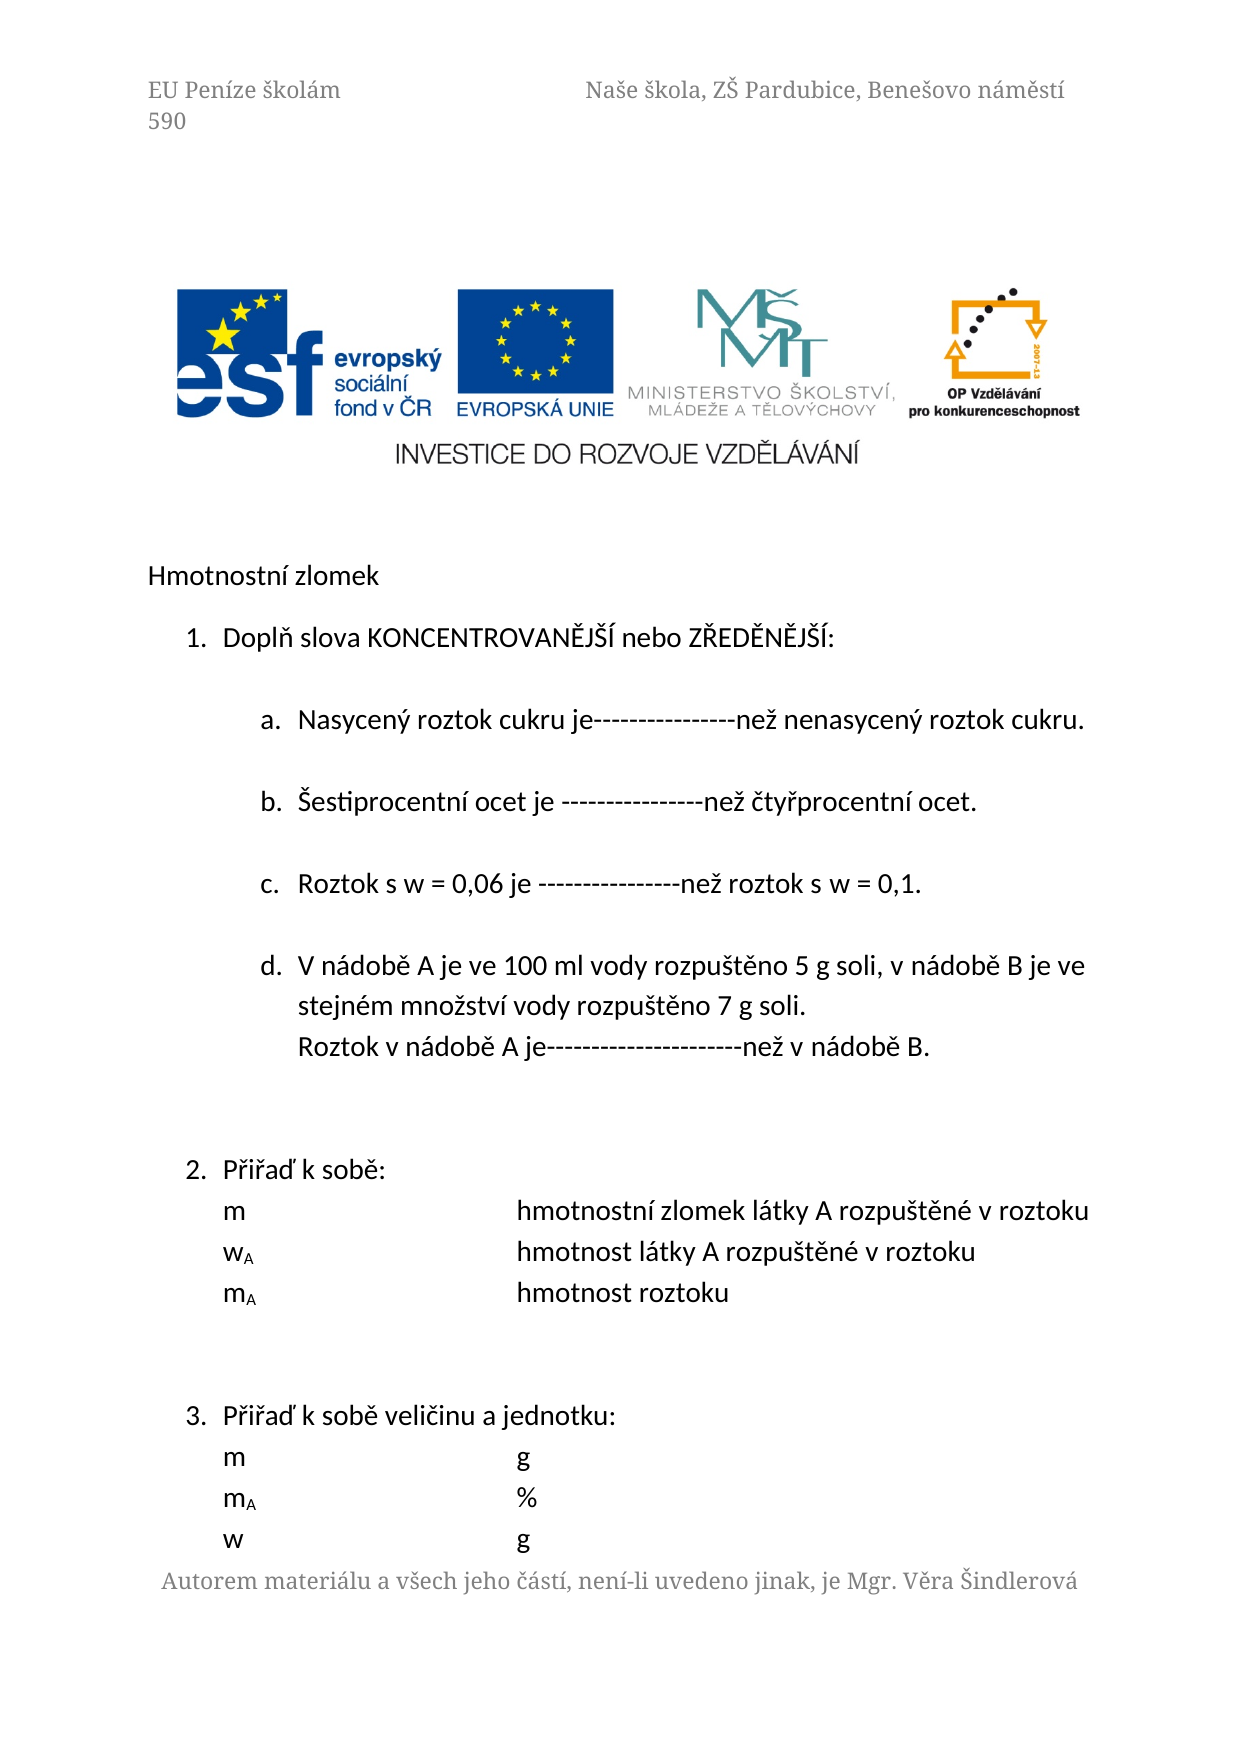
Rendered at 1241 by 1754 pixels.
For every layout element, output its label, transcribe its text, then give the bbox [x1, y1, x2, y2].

list wA hmotnost látky A rozpuštěné v roztoku [223, 1233, 1093, 1269]
list Přiřaď k sobě veličinu a jednotku: [185, 1397, 1093, 1432]
list Šestiprocentní ocet je ----------------než čtyřprocentní ocet. [260, 783, 1093, 818]
picture [129, 248, 1141, 496]
list Nasycený roztok cukru je----------------než nenasycený roztok cukru. [260, 701, 1093, 737]
list mA hmotnost roztoku [223, 1274, 1093, 1310]
list Přiřaď k sobě: [185, 1151, 1093, 1187]
list V nádobě A je ve 100 ml vody rozpuštěno 5 g soli, v nádobě B je ve stejném množství vody rozpuštěno 7 g soli. Roztok v nádobě A je----------------------než v nádobě B. [260, 947, 1093, 1064]
text Hmotnostní zlomek [148, 557, 1093, 593]
list w g [223, 1520, 1093, 1555]
list m hmotnostní zlomek látky A rozpuštěné v roztoku [223, 1192, 1093, 1228]
list Roztok s w = 0,06 je ----------------než roztok s w = 0,1. [260, 865, 1093, 900]
list Doplň slova KONCENTROVANĚJŠÍ nebo ZŘEDĚNĚJŠÍ: [185, 619, 1093, 655]
list mA % [223, 1479, 1093, 1514]
list m g [223, 1438, 1093, 1473]
